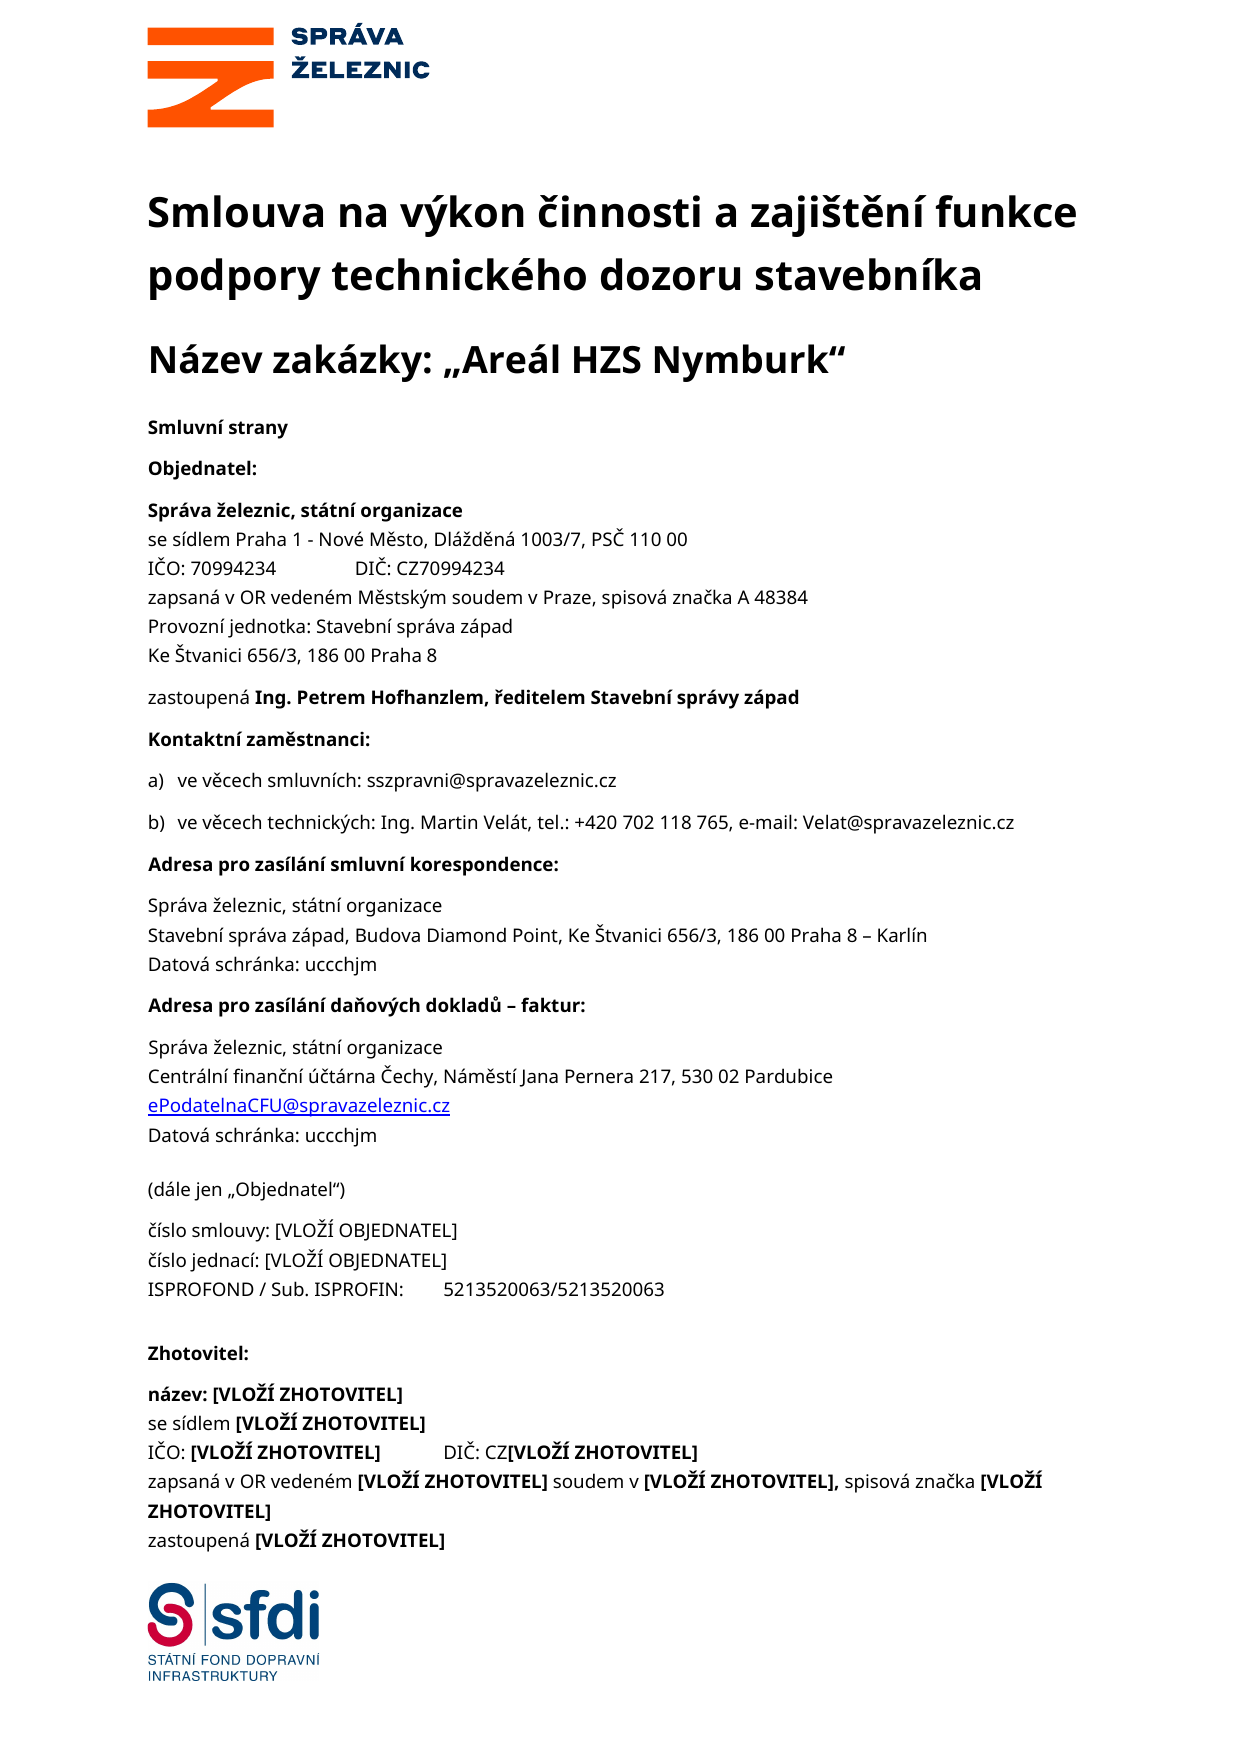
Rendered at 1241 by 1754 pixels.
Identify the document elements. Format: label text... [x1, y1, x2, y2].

text Kontaktní zaměstnanci: [148, 723, 1092, 752]
text zastoupená [VLOŽÍ ZHOTOVITEL] [148, 1524, 1092, 1553]
subtitle Smluvní strany [148, 414, 1092, 439]
text IČO: [VLOŽÍ ZHOTOVITEL] DIČ: CZ[VLOŽÍ ZHOTOVITEL] [148, 1436, 1092, 1466]
text Stavební správa západ, Budova Diamond Point, Ke Štvanici 656/3, 186 00 Praha 8 – Karlín [148, 919, 1092, 948]
text se sídlem [VLOŽÍ ZHOTOVITEL] [148, 1407, 1092, 1436]
text Název zakázky: [148, 333, 1107, 384]
text ePodatelnaCFU@spravazeleznic.cz [148, 1089, 1092, 1119]
text zapsaná v OR vedeném Městským soudem v Praze, spisová značka A 48384 [148, 581, 1092, 610]
text Smlouva na výkon činnosti a zajištění funkce podpory technického dozoru stavebníka [148, 183, 1092, 302]
text název: [VLOŽÍ ZHOTOVITEL] [148, 1378, 1092, 1407]
text (dále jen „Objednatel“) [148, 1173, 1092, 1202]
text Správa železnic, státní organizace [148, 1031, 1092, 1060]
text číslo jednací: [VLOŽÍ OBJEDNATEL] [148, 1244, 1092, 1273]
text Provozní jednotka: Stavební správa západ [148, 610, 1092, 639]
text Datová schránka: uccchjm [148, 948, 1092, 977]
text se sídlem Praha 1 - Nové Město, Dlážděná 1003/7, PSČ 110 00 [148, 523, 1092, 552]
text zastoupená Ing. Petrem Hofhanzlem, ředitelem Stavební správy západ [148, 681, 1092, 710]
text IČO: 70994234 DIČ: CZ70994234 [148, 552, 1092, 581]
text Datová schránka: uccchjm [148, 1119, 1092, 1148]
text Zhotovitel: [148, 1340, 1092, 1366]
text Adresa pro zasílání daňových dokladů – faktur: [148, 989, 1092, 1019]
list ve věcech smluvních: sszpravni@spravazeleznic.cz [148, 764, 1092, 794]
text Adresa pro zasílání smluvní korespondence: [148, 848, 1092, 877]
list ve věcech technických: Ing. Martin Velát, tel.: +420 702 118 765, e-mail: Velat@spravazeleznic.cz [148, 806, 1092, 835]
text Ke Štvanici 656/3, 186 00 Praha 8 [148, 639, 1092, 669]
text Správa železnic, státní organizace [148, 494, 1092, 523]
text Objednatel: [148, 452, 1092, 481]
text zapsaná v OR vedeném [VLOŽÍ ZHOTOVITEL] soudem v [VLOŽÍ ZHOTOVITEL], spisová značka [VLOŽÍ ZHOTOVITEL] [148, 1466, 1092, 1524]
text Správa železnic, státní organizace [148, 889, 1092, 919]
text Centrální finanční účtárna Čechy, Náměstí Jana Pernera 217, 530 02 Pardubice [148, 1060, 1092, 1089]
picture [147, 1581, 320, 1681]
text ISPROFOND / Sub. ISPROFIN: 5213520063/5213520063 [148, 1273, 1092, 1302]
text číslo smlouvy: [VLOŽÍ OBJEDNATEL] [148, 1214, 1092, 1244]
